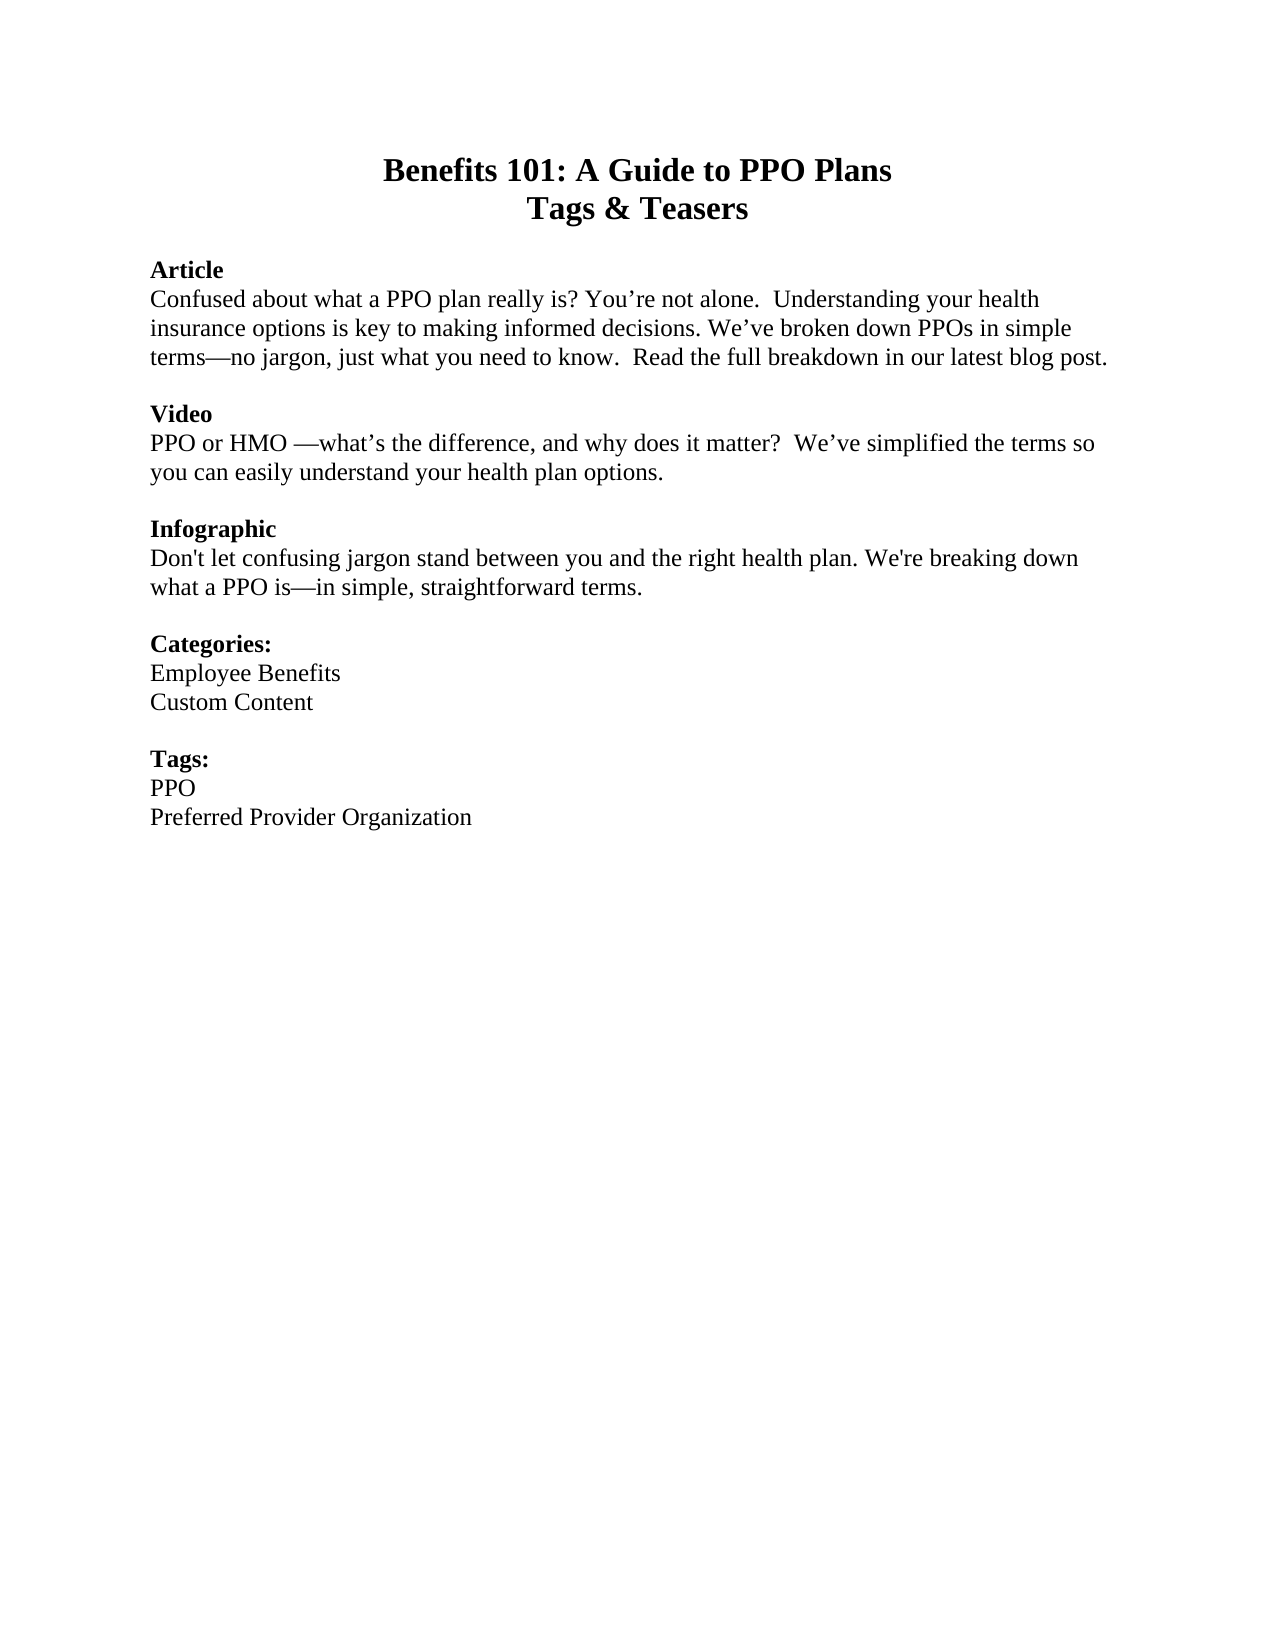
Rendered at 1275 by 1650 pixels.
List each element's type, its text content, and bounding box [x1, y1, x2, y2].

text Article [150, 255, 1125, 284]
text Tags: [150, 744, 1125, 773]
text Infographic [150, 514, 1125, 543]
text Preferred Provider Organization [150, 802, 1125, 830]
text Custom Content [150, 687, 1125, 715]
text Video [150, 399, 1125, 428]
text PPO [150, 773, 1125, 802]
text PPO or HMO —what’s the difference, and why does it matter? We’ve simplified the terms so you can easily understand your health plan options. [150, 428, 1125, 485]
text Don't let confusing jargon stand between you and the right health plan. We're breaking down what a PPO is—in simple, straightforward terms. [150, 543, 1125, 600]
text Employee Benefits [150, 658, 1125, 687]
text Confused about what a PPO plan really is? You’re not alone. Understanding your health insurance options is key to making informed decisions. We’ve broken down PPOs in simple terms—no jargon, just what you need to know. Read the full breakdown in our latest blog post. [150, 284, 1125, 370]
text Categories: [150, 629, 1125, 658]
text Benefits 101: A Guide to PPO Plans [150, 150, 1125, 188]
text Tags & Teasers [150, 188, 1125, 227]
